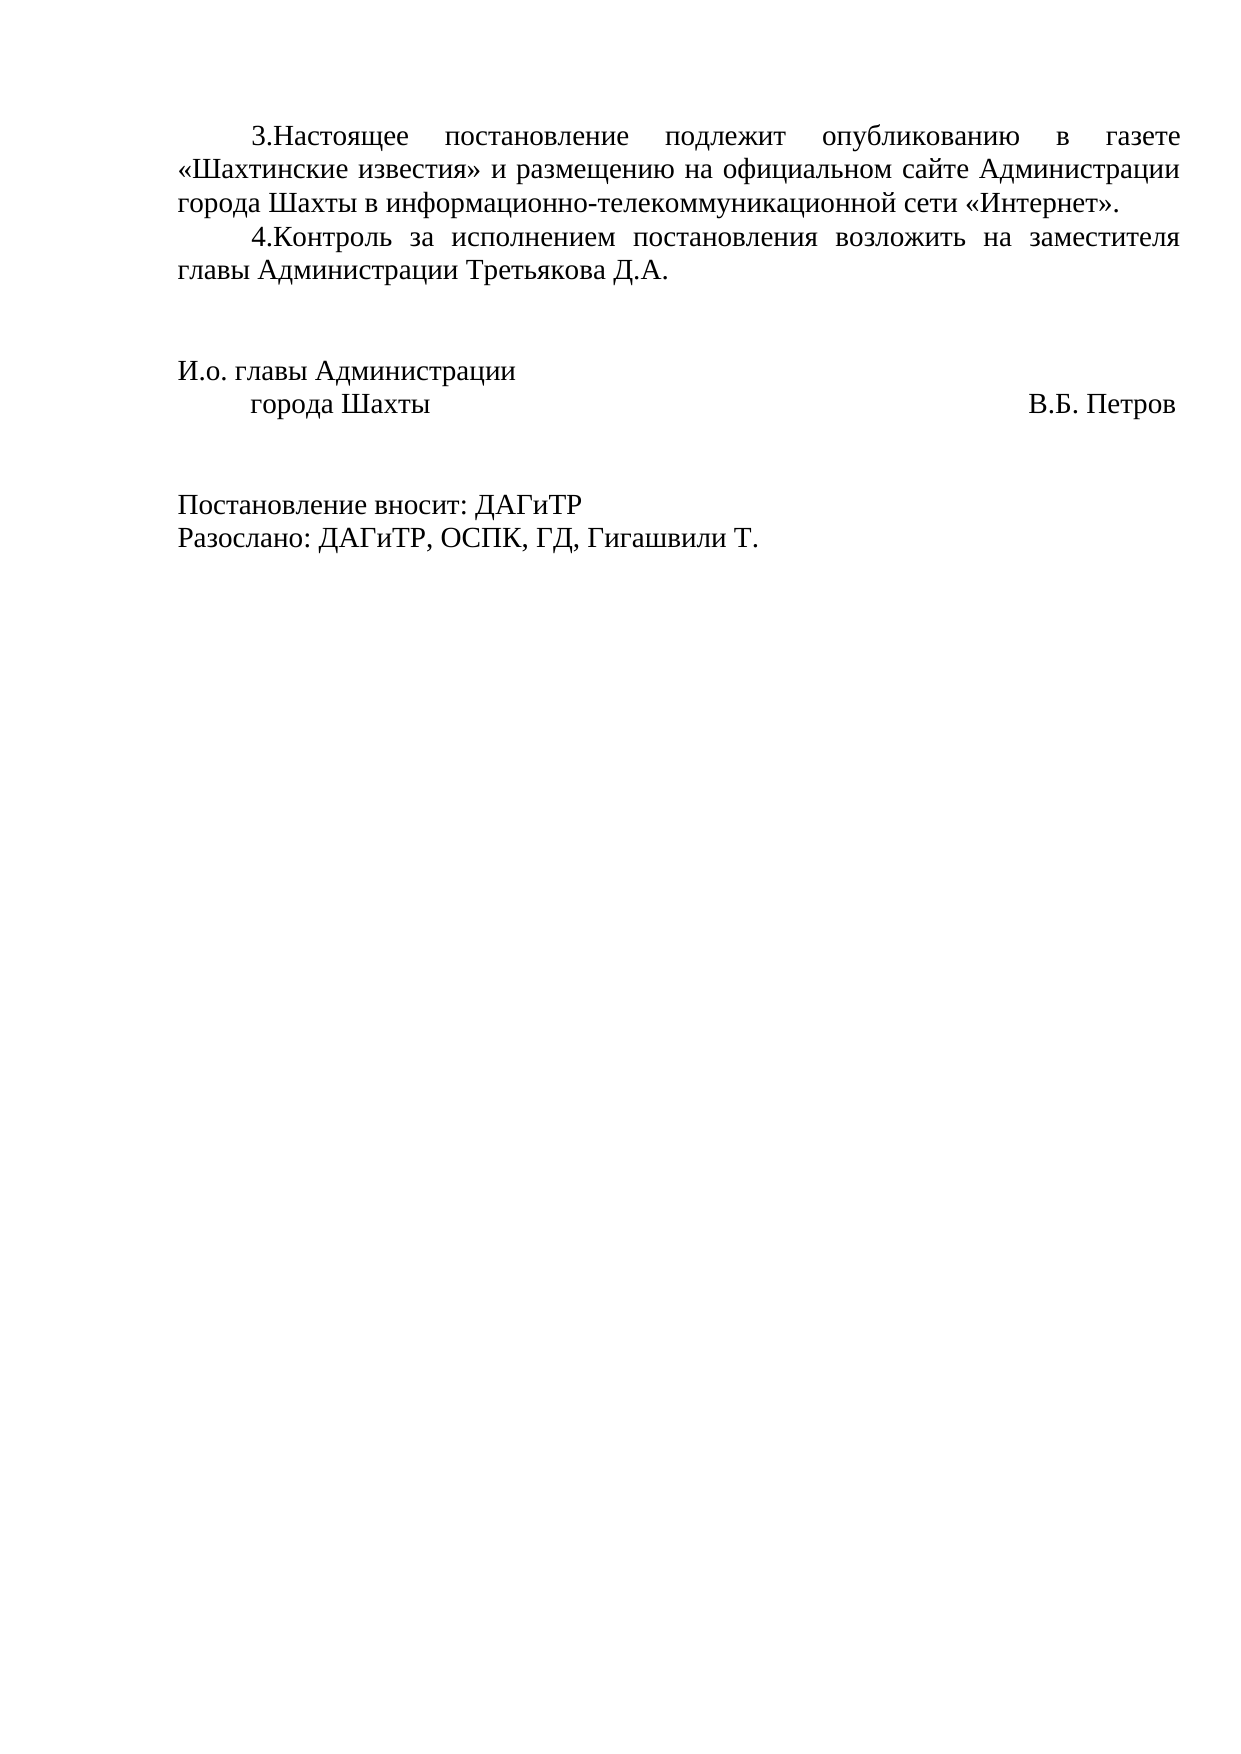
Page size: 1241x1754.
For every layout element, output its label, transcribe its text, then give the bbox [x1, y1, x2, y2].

text 4.Контроль за исполнением постановления возложить на заместителя главы Администрации Третьякова Д.А. [177, 219, 1181, 286]
text города Шахты В.Б. Петров [177, 386, 1181, 420]
text И.о. главы Администрации [177, 353, 1181, 386]
text Постановление вносит: ДАГиТР [177, 487, 1181, 521]
text 3.Настоящее постановление подлежит опубликованию в газете «Шахтинские известия» и размещению на официальном сайте Администрации города Шахты в информационно-телекоммуникационной сети «Интернет». [177, 118, 1181, 219]
text Разослано: ДАГиТР, ОСПК, ГД, Гигашвили Т. [177, 521, 1181, 554]
